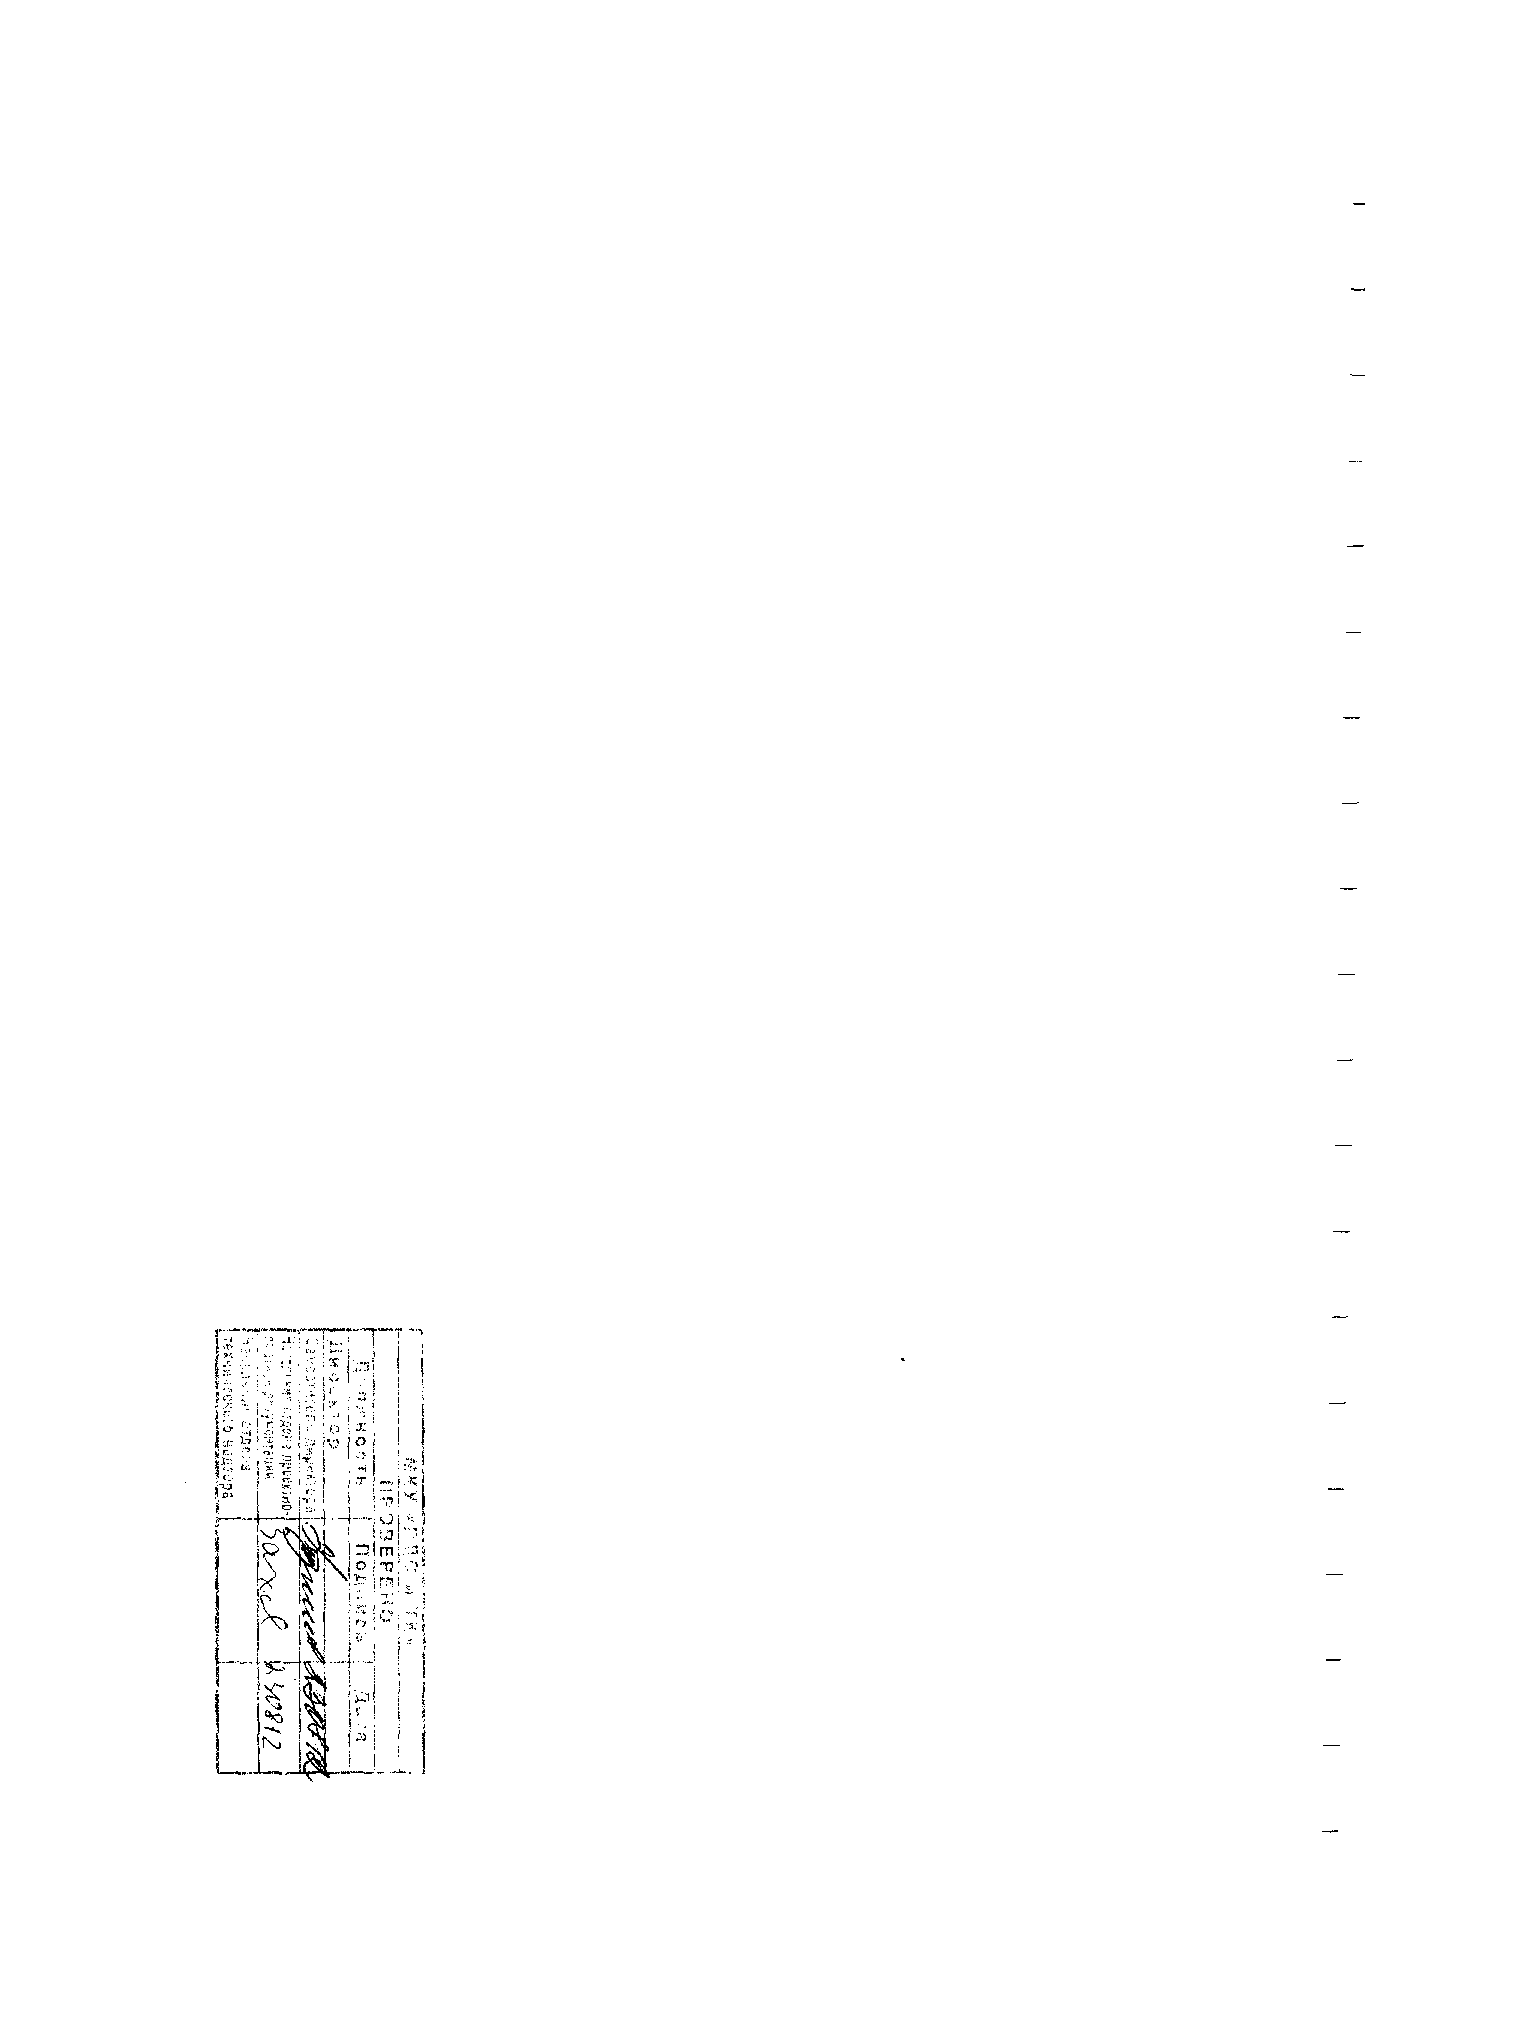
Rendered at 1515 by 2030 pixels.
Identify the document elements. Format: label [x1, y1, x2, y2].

picture [150, 150, 1365, 1879]
